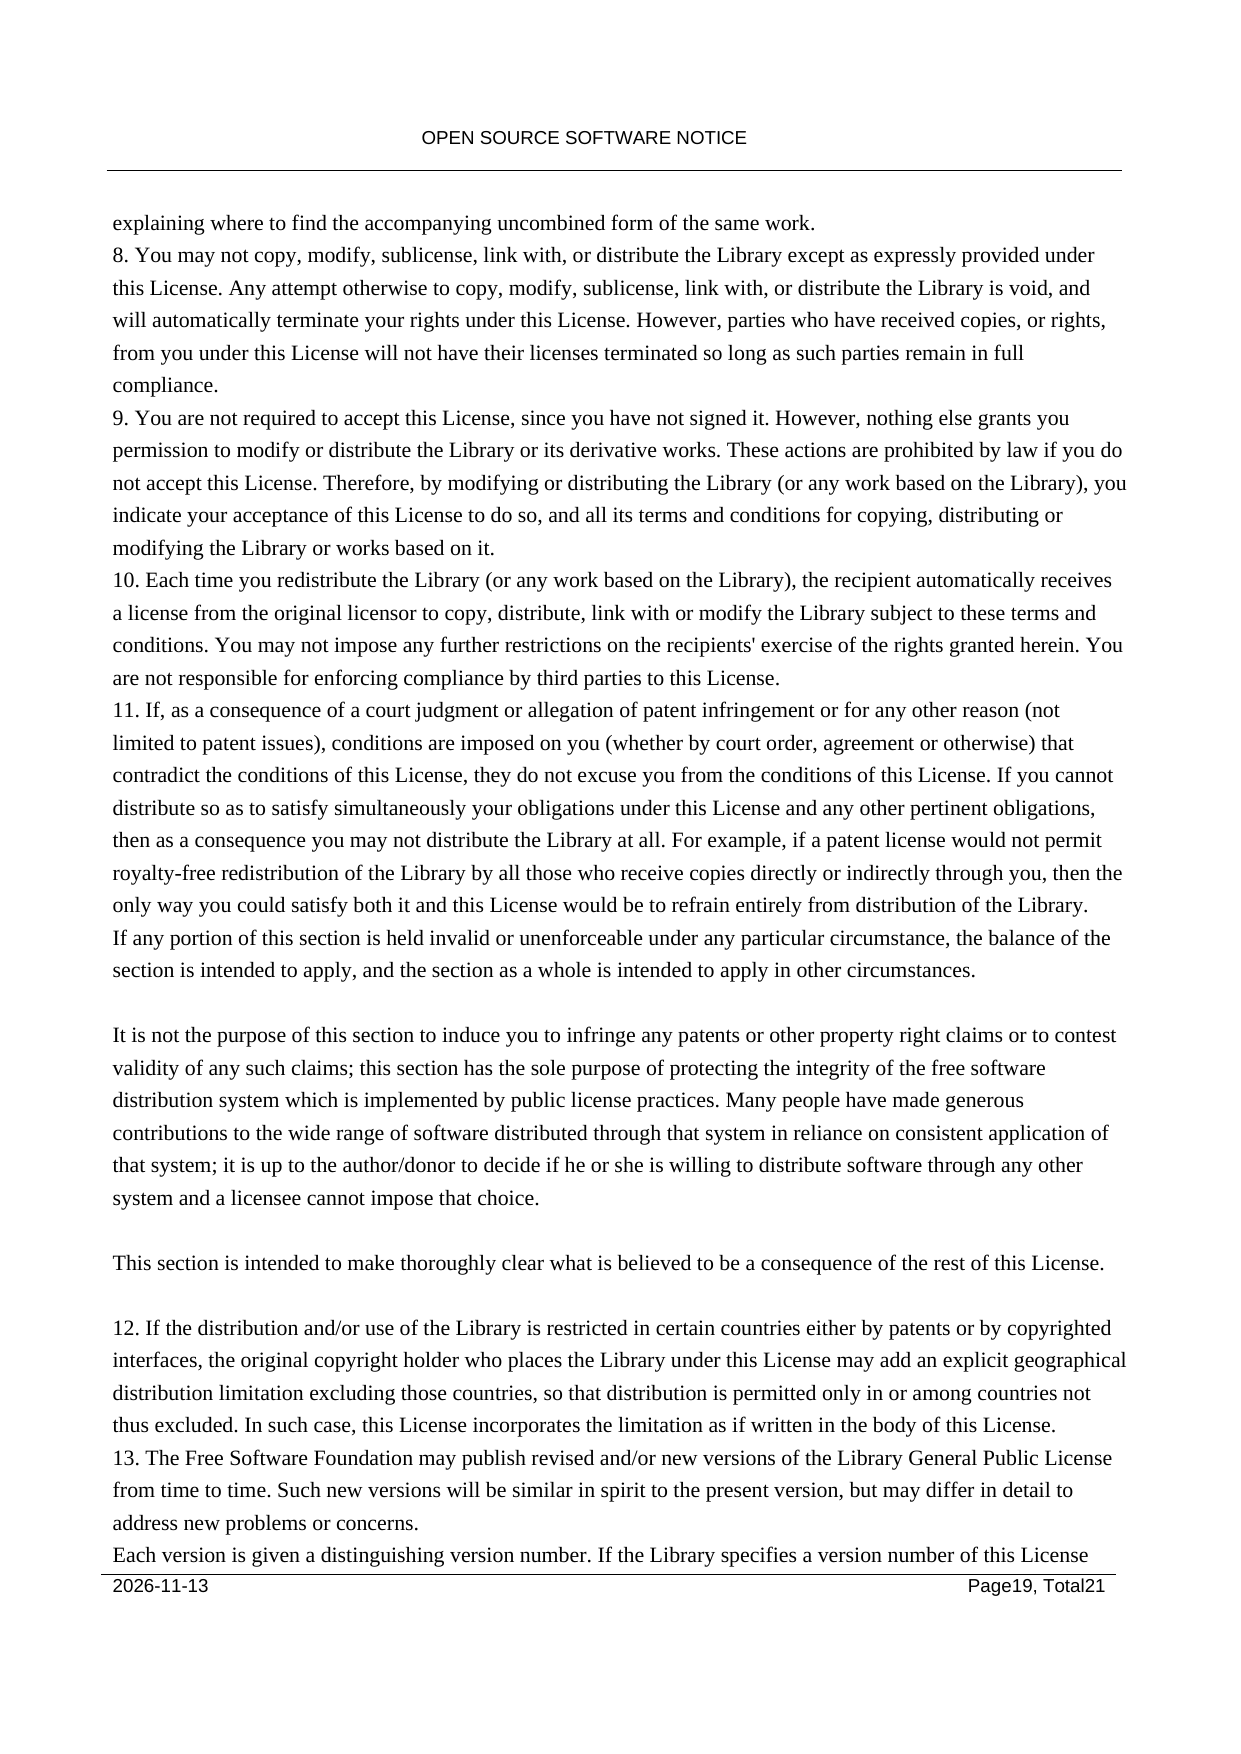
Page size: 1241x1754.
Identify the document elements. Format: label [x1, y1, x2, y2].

text [112, 206, 1128, 1571]
